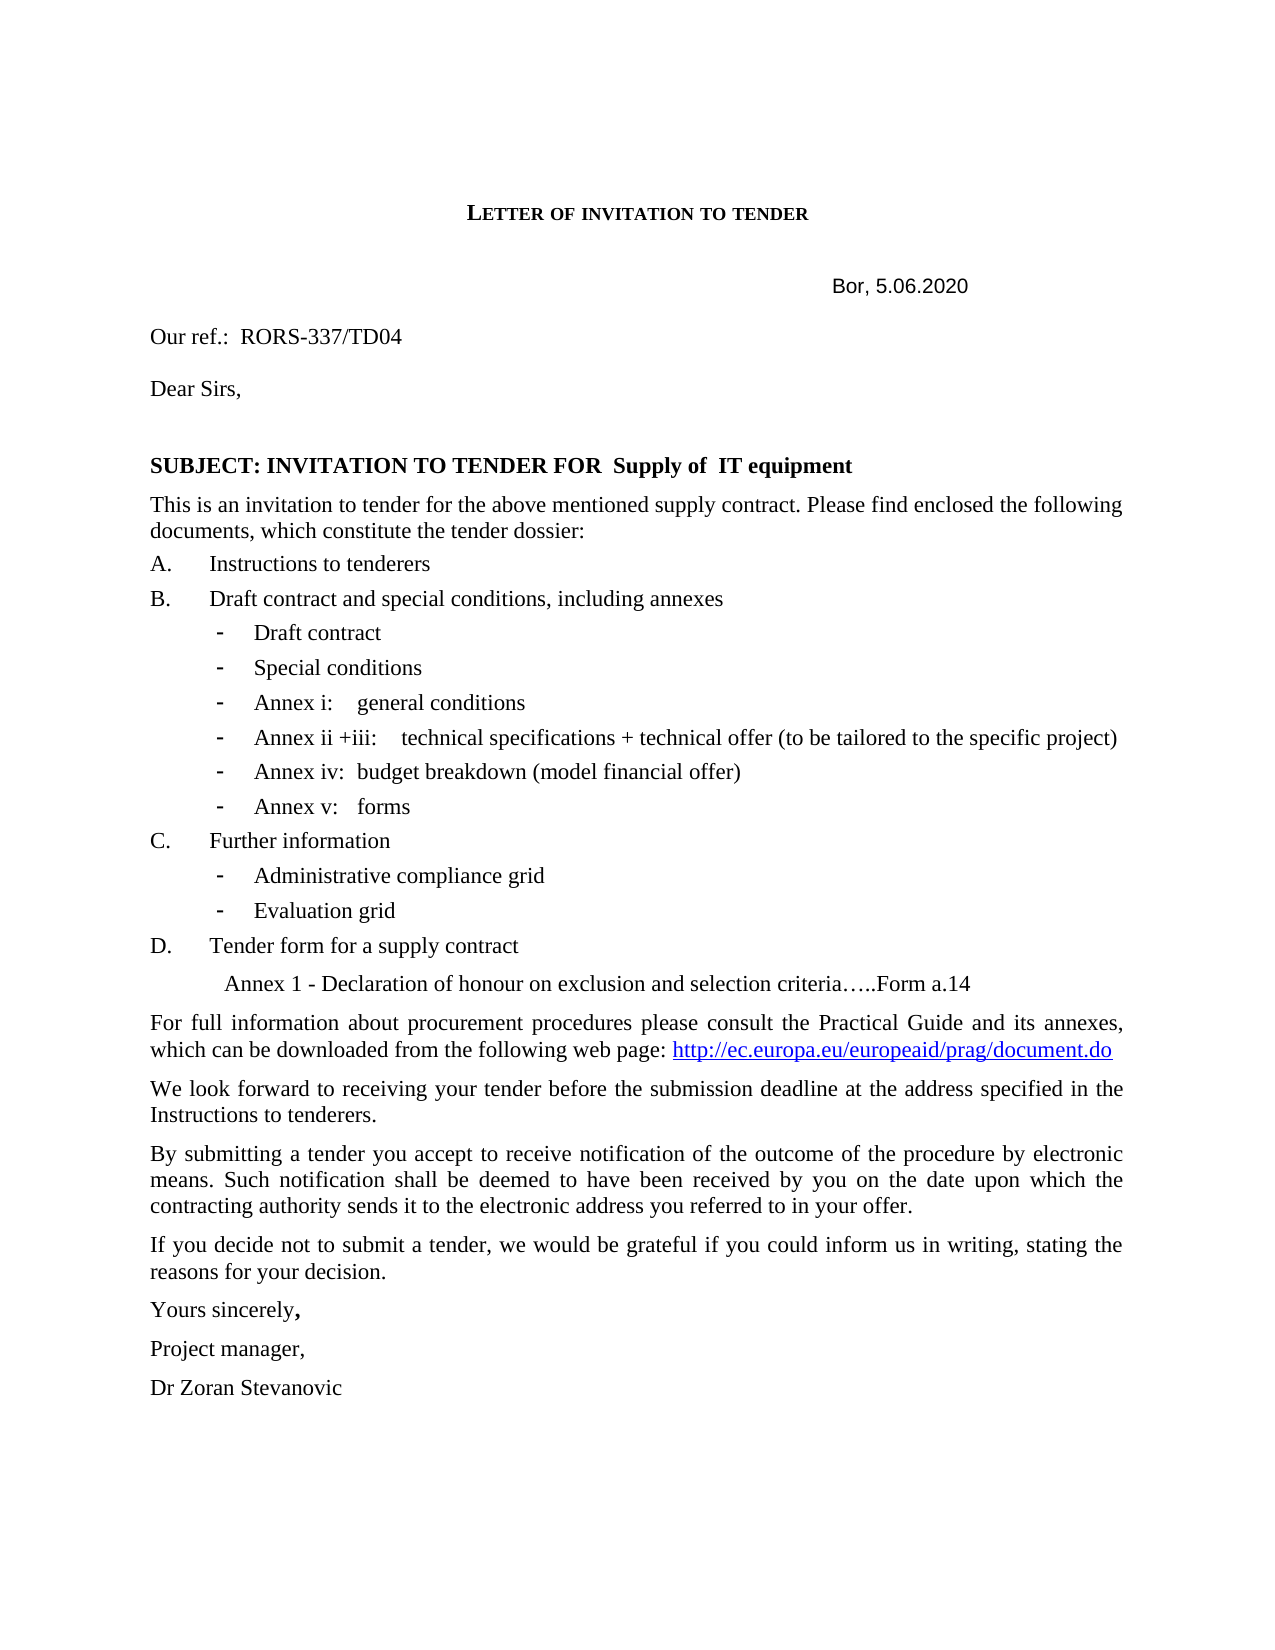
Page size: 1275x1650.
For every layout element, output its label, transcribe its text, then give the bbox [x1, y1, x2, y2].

text By submitting a tender you accept to receive notification of the outcome of the procedure by electronic means. Such notification shall be deemed to have been received by you on the date upon which the contracting authority sends it to the electronic address you referred to in your offer. [150, 1140, 1125, 1219]
list Tender form for a supply contract [150, 932, 1125, 958]
text Letter of invitation to tender [150, 199, 1125, 225]
list Administrative compliance grid [216, 862, 1125, 889]
list Evaluation grid [216, 897, 1125, 923]
text Bor, 5.06.2020 [150, 274, 1125, 298]
list Annex iv: budget breakdown (model financial offer) [216, 758, 1125, 784]
list Further information [150, 828, 1125, 854]
text We look forward to receiving your tender before the submission deadline at the address specified in the Instructions to tenderers. [150, 1074, 1125, 1127]
list Annex ii +iii: technical specifications + technical offer (to be tailored to the specific project) [216, 723, 1125, 750]
text Dr Zoran Stevanovic [150, 1374, 1125, 1401]
list Draft contract and special conditions, including annexes [150, 585, 1125, 611]
text Yours sincerely, [150, 1297, 1125, 1323]
text This is an invitation to tender for the above mentioned supply contract. Please find enclosed the following documents, which constitute the tender dossier: [150, 491, 1125, 544]
text Our ref.: RORS-337/TD04 [150, 323, 1125, 349]
list Annex v: forms [216, 793, 1125, 819]
list Draft contract [216, 619, 1125, 646]
text For full information about procurement procedures please consult the Practical Guide and its annexes, which can be downloaded from the following web page: http://ec.europa.eu/europeaid/prag/document.do [150, 1009, 1125, 1062]
text If you decide not to submit a tender, we would be grateful if you could inform us in writing, stating the reasons for your decision. [150, 1231, 1125, 1284]
list Instructions to tenderers [150, 550, 1125, 576]
text Annex 1 - Declaration of honour on exclusion and selection criteria…..Form a.14 [150, 971, 1125, 997]
list Annex i: general conditions [216, 689, 1125, 715]
text SUBJECT: INVITATION TO TENDER FOR Supply of IT equipment [150, 452, 1125, 479]
text Project manager, [150, 1335, 1125, 1362]
text Dear Sirs, [150, 374, 1125, 401]
list Special conditions [216, 654, 1125, 681]
